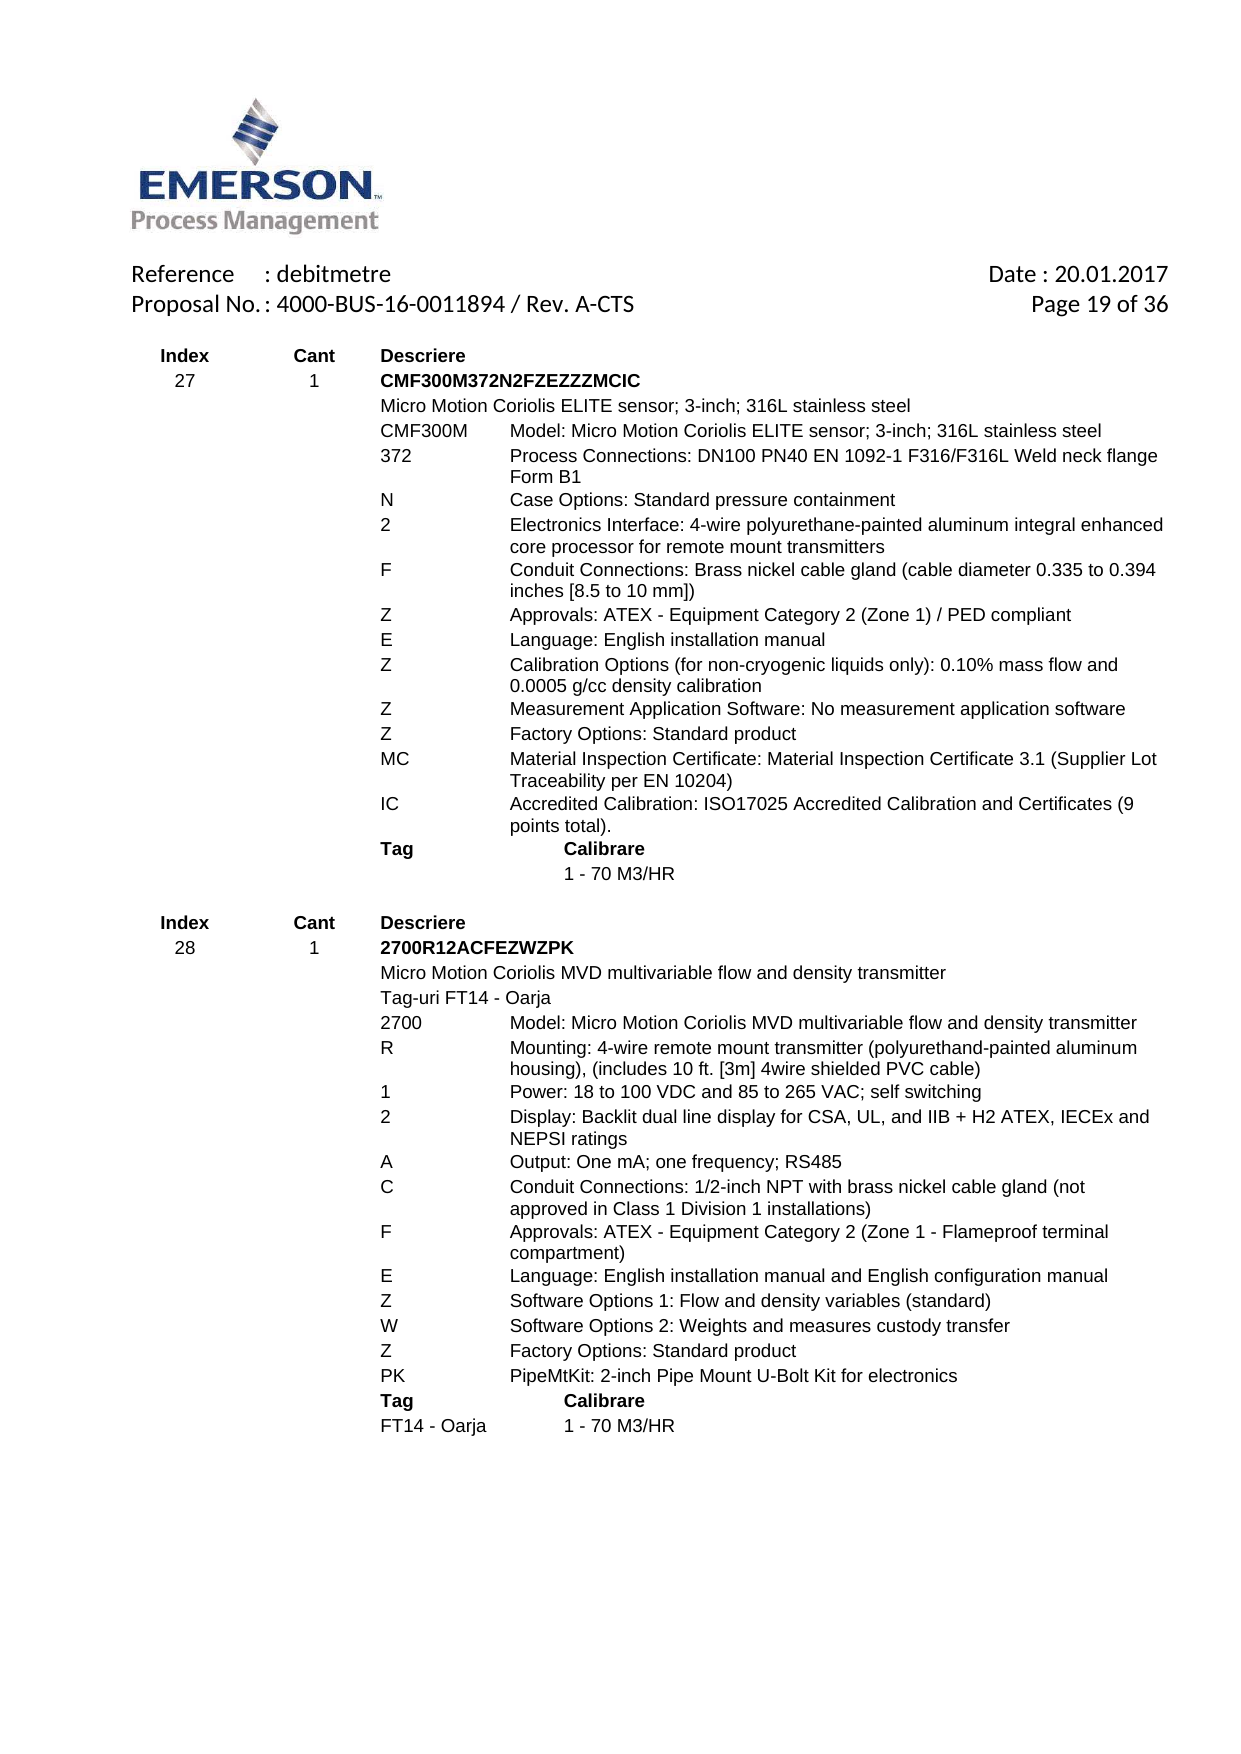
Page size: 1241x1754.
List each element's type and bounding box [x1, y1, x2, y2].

picture [120, 75, 394, 258]
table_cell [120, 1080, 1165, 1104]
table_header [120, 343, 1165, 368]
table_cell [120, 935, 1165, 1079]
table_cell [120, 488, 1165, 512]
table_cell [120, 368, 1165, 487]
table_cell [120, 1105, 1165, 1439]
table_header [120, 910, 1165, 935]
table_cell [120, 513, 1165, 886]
